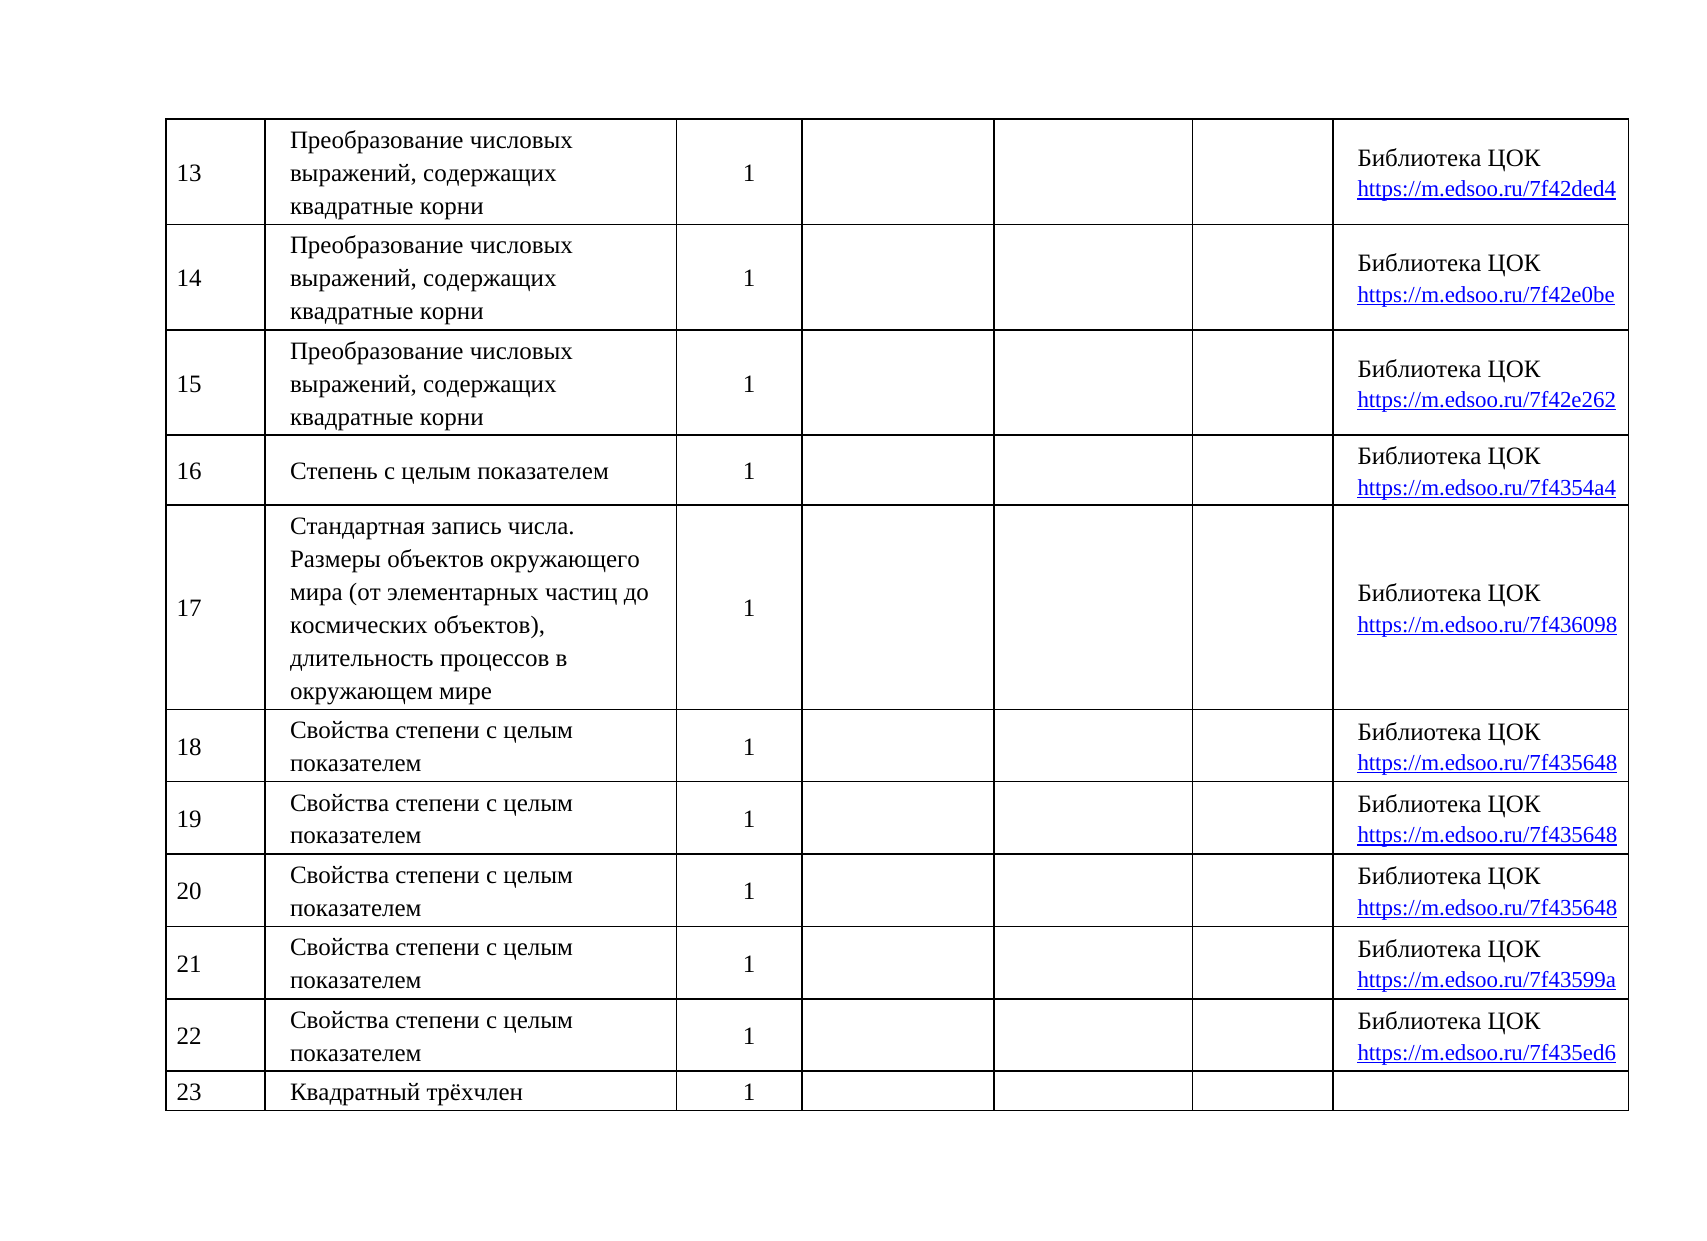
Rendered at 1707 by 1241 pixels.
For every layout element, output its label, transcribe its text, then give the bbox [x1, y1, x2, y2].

table_cell [1193, 1000, 1332, 1070]
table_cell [266, 120, 676, 223]
table_cell [995, 1072, 1192, 1110]
table_cell [1193, 506, 1332, 708]
table_cell [803, 927, 993, 998]
table_cell Библиотека ЦОК https://m.edsoo.ru/7f4354a4 [1334, 436, 1628, 504]
table_cell Стандартная запись числа. Размеры объектов окружающего мира (от элементарных частиц до космических объектов), длительность процессов в окружающем мире [266, 506, 676, 708]
table_cell [1193, 1072, 1332, 1110]
table_cell [803, 506, 993, 708]
table_cell Библиотека ЦОК https://m.edsoo.ru/7f435648 [1334, 710, 1628, 781]
table_cell [1193, 331, 1332, 434]
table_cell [266, 225, 676, 329]
table_cell [1193, 782, 1332, 853]
table_cell [803, 1072, 993, 1110]
table_cell [995, 120, 1192, 223]
table_cell 1 [677, 225, 801, 329]
table_cell Свойства степени с целым показателем [266, 710, 676, 781]
table_cell 1 [677, 506, 801, 708]
table_cell 18 [167, 710, 264, 781]
table_cell 1 [677, 782, 801, 853]
table_cell 14 [167, 225, 264, 329]
table_cell Библиотека ЦОК https://m.edsoo.ru/7f43599a [1334, 927, 1628, 998]
table_cell Библиотека ЦОК https://m.edsoo.ru/7f435ed6 [1334, 1000, 1628, 1070]
table_cell 1 [677, 710, 801, 781]
table_cell [803, 436, 993, 504]
table_cell 23 [167, 1072, 264, 1110]
table_cell Квадратный трёхчлен [266, 1072, 676, 1110]
table_cell [995, 506, 1192, 708]
table_cell [995, 436, 1192, 504]
table_cell Библиотека ЦОК https://m.edsoo.ru/7f42ded4 [1334, 120, 1628, 223]
table_cell [995, 710, 1192, 781]
table_cell 22 [167, 1000, 264, 1070]
table_cell Свойства степени с целым показателем [266, 855, 676, 926]
table_cell [803, 710, 993, 781]
table_cell [1334, 1072, 1628, 1110]
table_cell 15 [167, 331, 264, 434]
table_cell [995, 782, 1192, 853]
table_cell [1193, 120, 1332, 223]
table_cell Степень с целым показателем [266, 436, 676, 504]
table_cell [803, 1000, 993, 1070]
table_cell [1193, 225, 1332, 329]
table_cell 13 [167, 120, 264, 223]
table_cell 1 [677, 1000, 801, 1070]
table_cell [995, 225, 1192, 329]
table_cell 16 [167, 436, 264, 504]
table_cell 20 [167, 855, 264, 926]
table_cell [803, 120, 993, 223]
table_cell Библиотека ЦОК https://m.edsoo.ru/7f435648 [1334, 855, 1628, 926]
table_cell [803, 855, 993, 926]
table_cell Библиотека ЦОК https://m.edsoo.ru/7f42e262 [1334, 331, 1628, 434]
table_cell [995, 331, 1192, 434]
table_cell 1 [677, 436, 801, 504]
table_cell Свойства степени с целым показателем [266, 1000, 676, 1070]
table_cell 1 [677, 927, 801, 998]
table_cell [1193, 710, 1332, 781]
table_cell 19 [167, 782, 264, 853]
table_cell Преобразование числовых выражений, содержащих квадратные корни [266, 331, 676, 434]
table_cell [803, 782, 993, 853]
table_cell 1 [677, 855, 801, 926]
table_cell [803, 225, 993, 329]
table_cell [1193, 436, 1332, 504]
table_cell Библиотека ЦОК https://m.edsoo.ru/7f42e0be [1334, 225, 1628, 329]
table_cell Библиотека ЦОК https://m.edsoo.ru/7f436098 [1334, 506, 1628, 708]
table_cell [803, 331, 993, 434]
table_cell 1 [677, 1072, 801, 1110]
table_cell [1193, 927, 1332, 998]
table_cell [995, 927, 1192, 998]
table_cell 1 [677, 120, 801, 223]
table_cell 1 [677, 331, 801, 434]
table_cell Свойства степени с целым показателем [266, 782, 676, 853]
table_cell [995, 855, 1192, 926]
table_cell 21 [167, 927, 264, 998]
table_cell Библиотека ЦОК https://m.edsoo.ru/7f435648 [1334, 782, 1628, 853]
table_cell Свойства степени с целым показателем [266, 927, 676, 998]
table_cell [1193, 855, 1332, 926]
table_cell 17 [167, 506, 264, 708]
table_cell [995, 1000, 1192, 1070]
